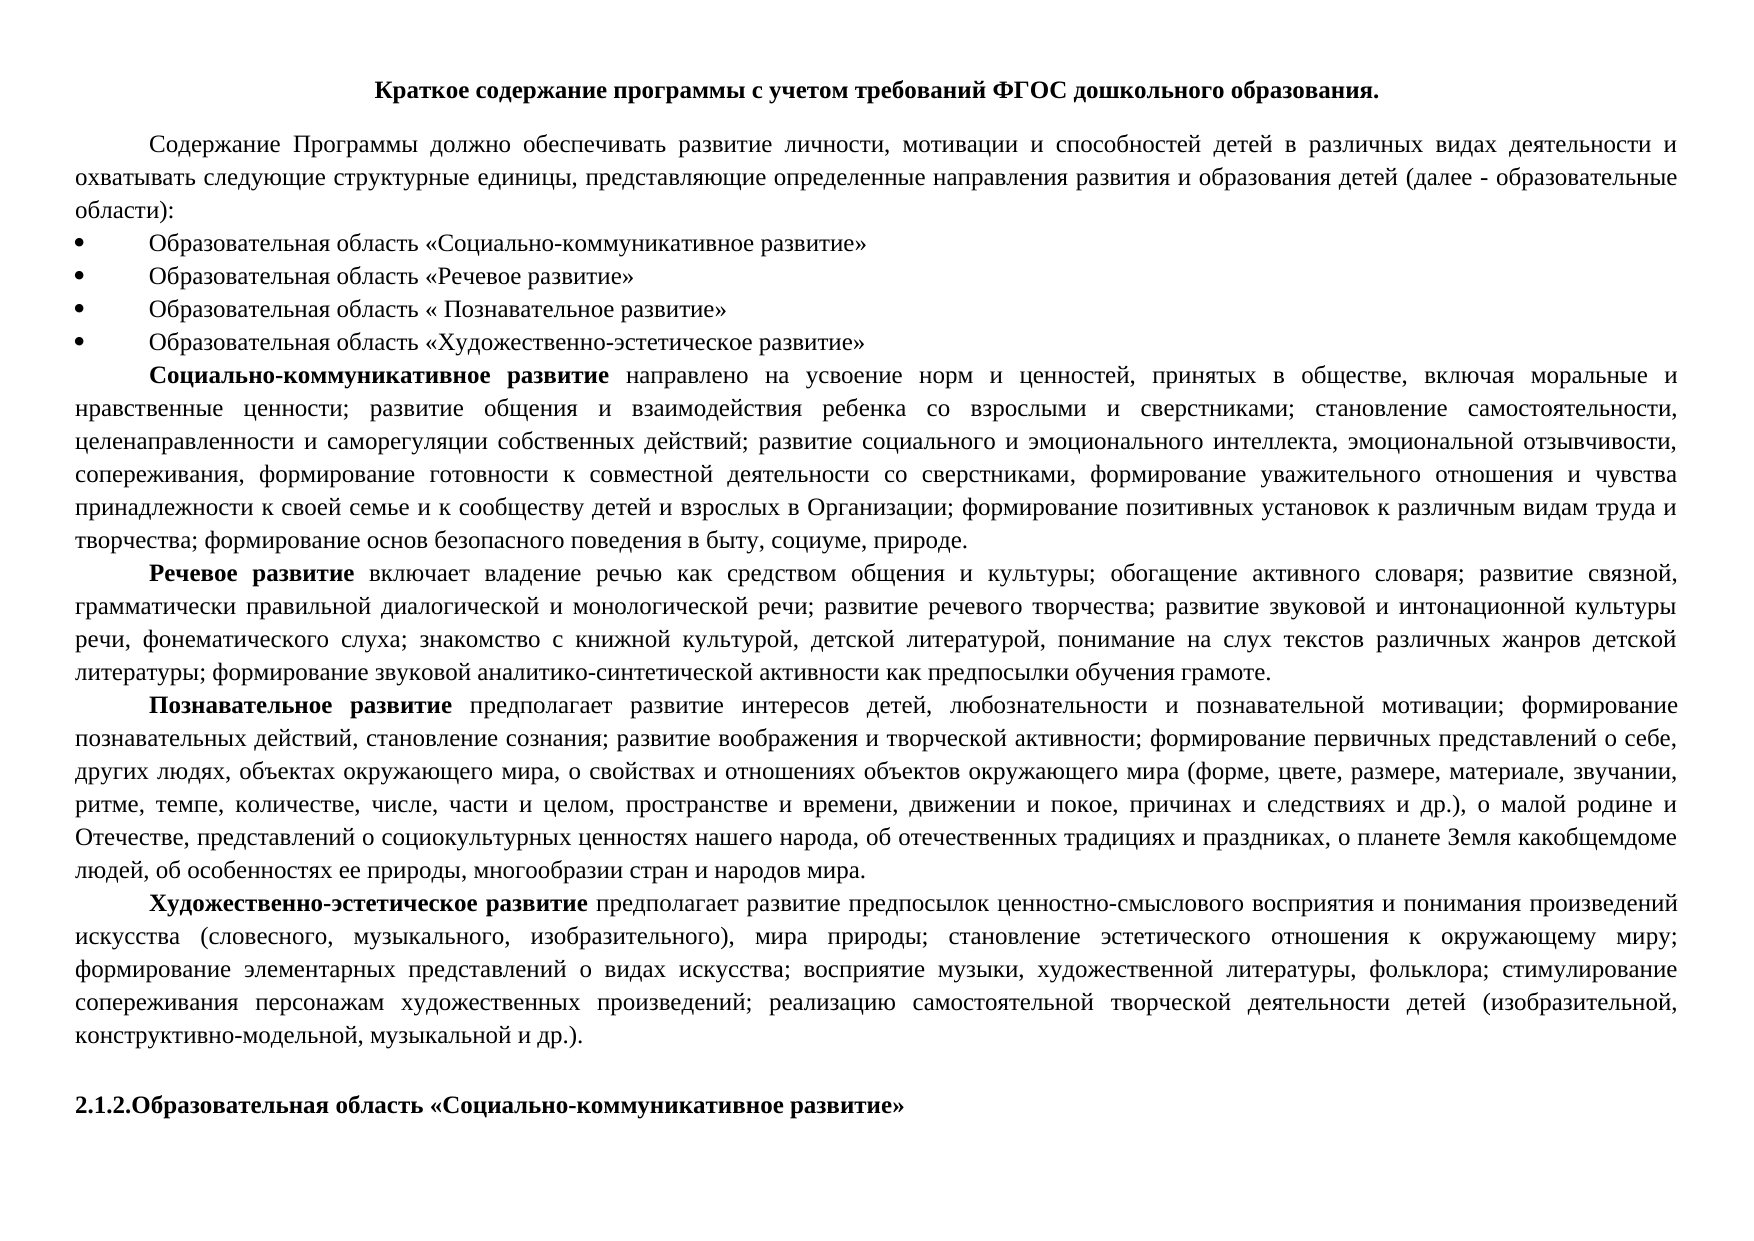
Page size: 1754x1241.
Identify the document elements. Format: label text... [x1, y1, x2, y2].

text Познавательное развитие предполагает развитие интересов детей, любознательности и познавательной мотивации; формирование познавательных действий, становление сознания; развитие воображения и творческой активности; формирование первичных представлений о себе, других людях, объектах окружающего мира, о свойствах и отношениях объектов окружающего мира (форме, цвете, размере, материале, звучании, ритме, темпе, количестве, числе, части и целом, пространстве и времени, движении и покое, причинах и следствиях и др.), о малой родине и Отечестве, представлений о социокультурных ценностях нашего народа, об отечественных традициях и праздниках, о планете Земля какобщемдоме людей, об особенностях ее природы, многообразии стран и народов мира. [75, 690, 1679, 884]
text Художественно-эстетическое развитие предполагает развитие предпосылок ценностно-смыслового восприятия и понимания произведений искусства (словесного, музыкального, изобразительного), мира природы; становление эстетического отношения к окружающему миру; формирование элементарных представлений о видах искусства; восприятие музыки, художественной литературы, фольклора; стимулирование сопереживания персонажам художественных произведений; реализацию самостоятельной творческой деятельности детей (изобразительной, конструктивно-модельной, музыкальной и др.). [75, 888, 1679, 1049]
text Речевое развитие включает владение речью как средством общения и культуры; обогащение активного словаря; развитие связной, грамматически правильной диалогической и монологической речи; развитие речевого творчества; развитие звуковой и интонационной культуры речи, фонематического слуха; знакомство с книжной культурой, детской литературой, понимание на слух текстов различных жанров детской литературы; формирование звуковой аналитико-синтетической активности как предпосылки обучения грамоте. [75, 558, 1679, 686]
text Краткое содержание программы с учетом требований ФГОС дошкольного образования. [75, 75, 1679, 104]
text 2.1.2.Образовательная область «Социально-коммуникативное развитие» [75, 1087, 1679, 1121]
text Социально-коммуникативное развитие направлено на усвоение норм и ценностей, принятых в обществе, включая моральные и нравственные ценности; развитие общения и взаимодействия ребенка со взрослыми и сверстниками; становление самостоятельности, целенаправленности и саморегуляции собственных действий; развитие социального и эмоционального интеллекта, эмоциональной отзывчивости, сопереживания, формирование готовности к совместной деятельности со сверстниками, формирование уважительного отношения и чувства принадлежности к своей семье и к сообществу детей и взрослых в Организации; формирование позитивных установок к различным видам труда и творчества; формирование основ безопасного поведения в быту, социуме, природе. [75, 360, 1679, 554]
list Образовательная область «Речевое развитие» [75, 261, 1679, 290]
list Образовательная область « Познавательное развитие» [75, 294, 1679, 323]
text Содержание Программы должно обеспечивать развитие личности, мотивации и способностей детей в различных видах деятельности и охватывать следующие структурные единицы, представляющие определенные направления развития и образования детей (далее - образовательные области): [75, 129, 1679, 224]
list Образовательная область «Художественно-эстетическое развитие» [75, 327, 1679, 356]
list Образовательная область «Социально-коммуникативное развитие» [75, 228, 1679, 257]
